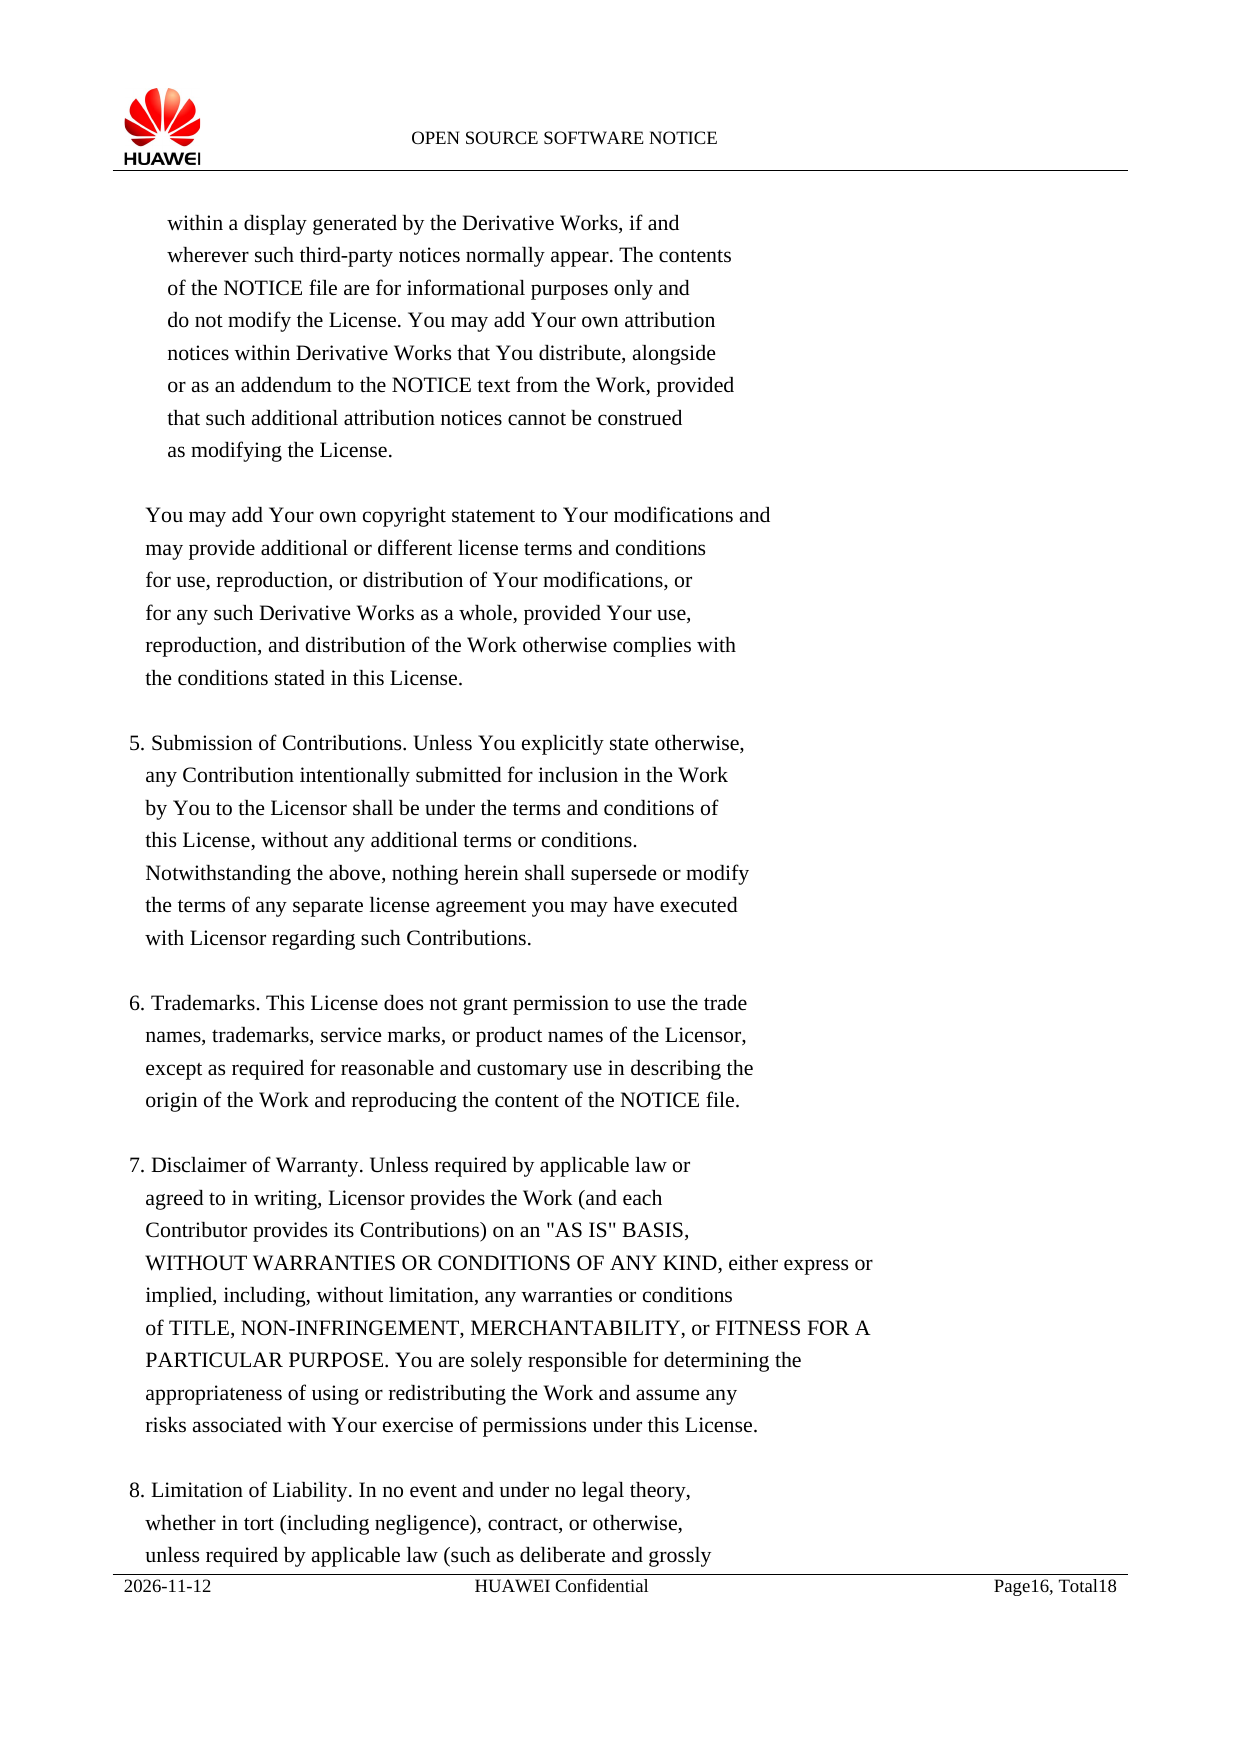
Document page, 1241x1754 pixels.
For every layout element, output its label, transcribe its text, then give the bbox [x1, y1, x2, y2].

picture [124, 88, 201, 165]
